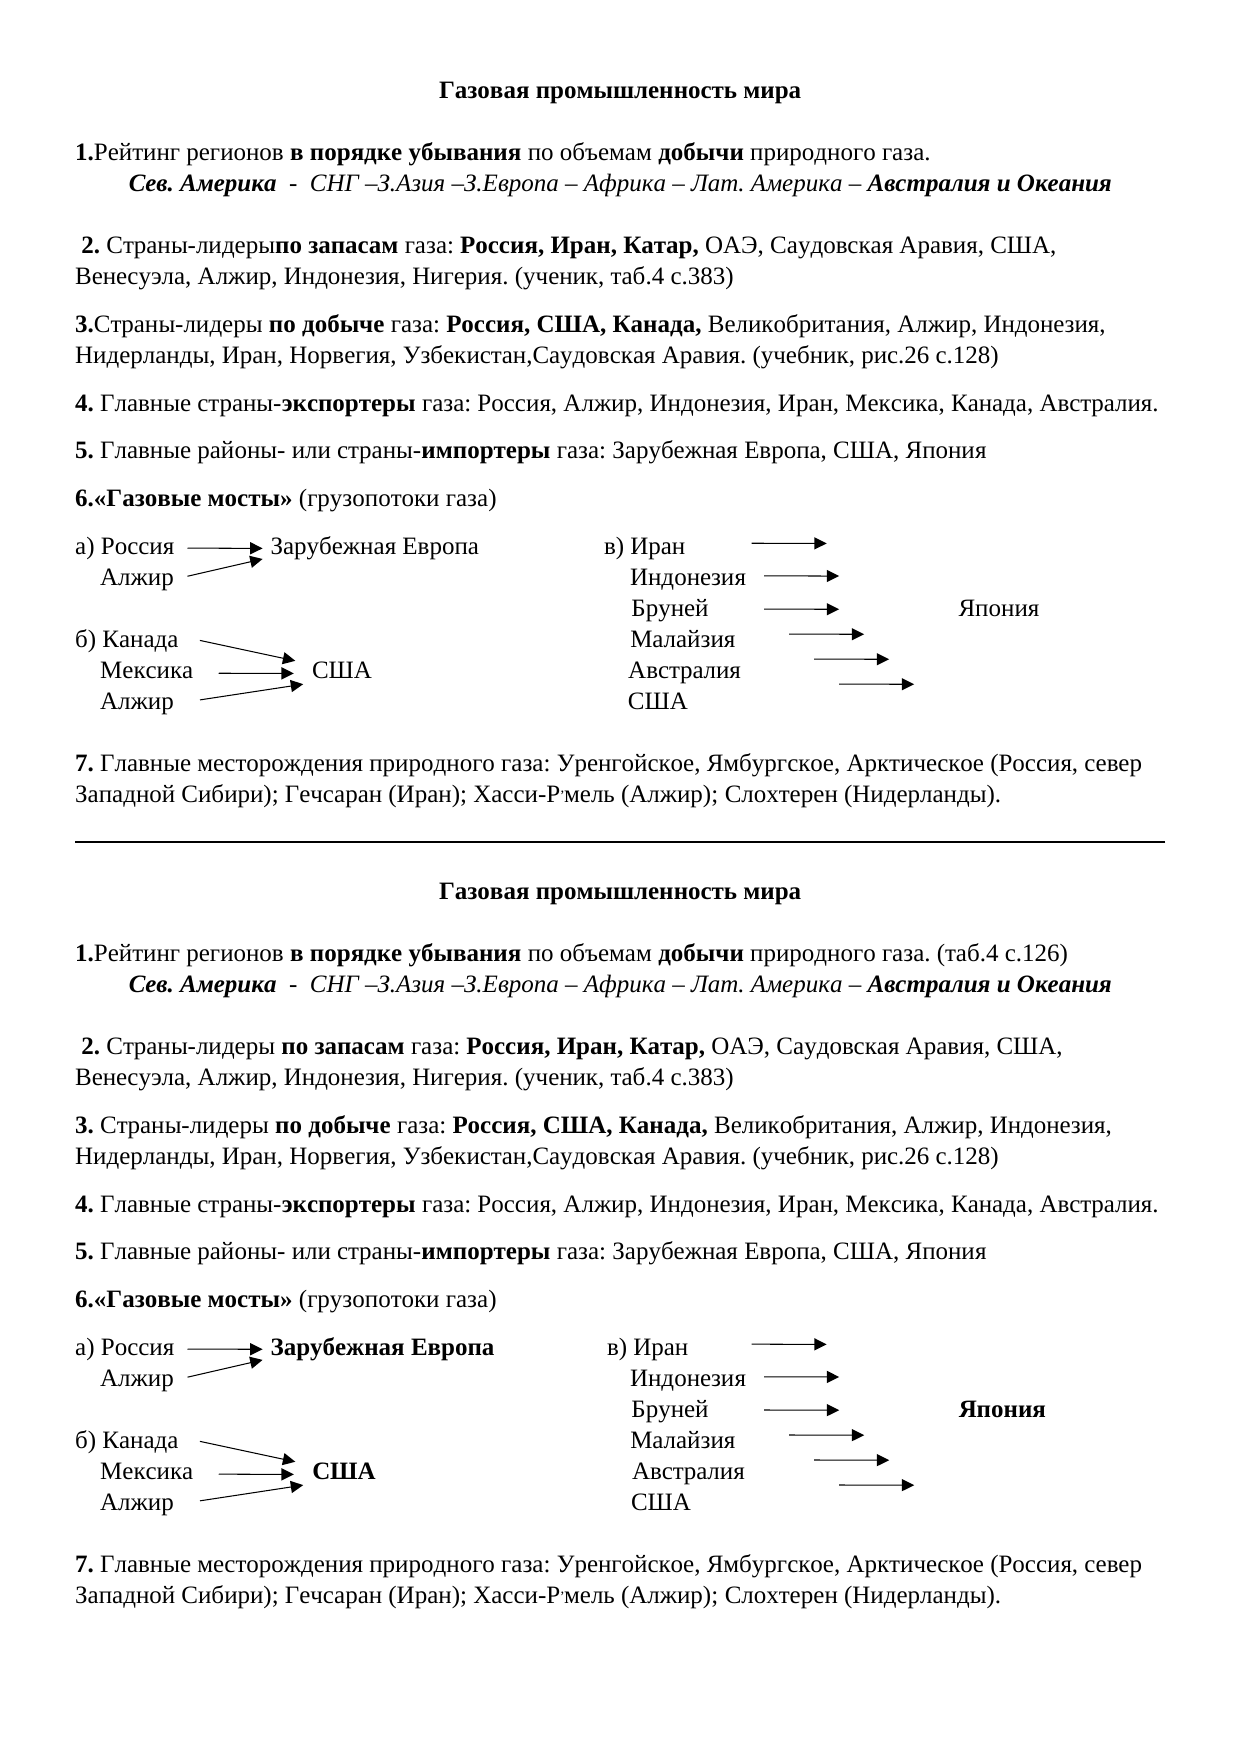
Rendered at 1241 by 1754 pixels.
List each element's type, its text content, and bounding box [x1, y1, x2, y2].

text а) Россия Зарубежная Европа в) Иран [75, 531, 1165, 559]
text 5. Главные районы- или страны-импортеры газа: Зарубежная Европа, США, Япония [75, 1236, 1165, 1265]
text Алжир Индонезия [75, 1363, 1165, 1392]
text Сев. Америка - СНГ –З.Азия –З.Европа – Африка – Лат. Америка – Австралия и Океания [75, 168, 1165, 197]
text 4. Главные страны-экспортеры газа: Россия, Алжир, Индонезия, Иран, Мексика, Канада, Австралия. [75, 388, 1165, 416]
text 6.«Газовые мосты» (грузопотоки газа) [75, 1284, 1165, 1313]
text Газовая промышленность мира [75, 876, 1165, 905]
text 1.Рейтинг регионов в порядке убывания по объемам добычи природного газа. [75, 137, 1165, 166]
text Мексика США Австралия [75, 655, 1165, 684]
text 6.«Газовые мосты» (грузопотоки газа) [75, 483, 1165, 512]
text Бруней Япония [75, 593, 1165, 622]
text 3. Страны-лидеры по добыче газа: Россия, США, Канада, Великобритания, Алжир, Индонезия, Нидерланды, Иран, Норвегия, Узбекистан,Саудовская Аравия. (учебник, рис.26 с.128) [75, 1110, 1165, 1170]
text Бруней Япония [75, 1394, 1165, 1423]
text Алжир США [75, 686, 1165, 715]
text 7. Главные месторождения природного газа: Уренгойское, Ямбургское, Арктическое (Россия, север Западной Сибири); Гечсаран (Иран); Хасси-Р,мель (Алжир); Слохтерен (Нидерланды). [75, 748, 1165, 808]
text 4. Главные страны-экспортеры газа: Россия, Алжир, Индонезия, Иран, Мексика, Канада, Австралия. [75, 1189, 1165, 1217]
text Алжир США [75, 1487, 1165, 1516]
text 1.Рейтинг регионов в порядке убывания по объемам добычи природного газа. (таб.4 с.126) [75, 938, 1165, 967]
text 3.Страны-лидеры по добыче газа: Россия, США, Канада, Великобритания, Алжир, Индонезия, Нидерланды, Иран, Норвегия, Узбекистан,Саудовская Аравия. (учебник, рис.26 с.128) [75, 309, 1165, 369]
text 7. Главные месторождения природного газа: Уренгойское, Ямбургское, Арктическое (Россия, север Западной Сибири); Гечсаран (Иран); Хасси-Р,мель (Алжир); Слохтерен (Нидерланды). [75, 1549, 1165, 1609]
text 5. Главные районы- или страны-импортеры газа: Зарубежная Европа, США, Япония [75, 435, 1165, 464]
text Алжир Индонезия [75, 562, 1165, 591]
text а) Россия Зарубежная Европа в) Иран [75, 1332, 1165, 1361]
text б) Канада Малайзия [75, 624, 1165, 653]
text Мексика США Австралия [75, 1456, 1165, 1485]
text Сев. Америка - СНГ –З.Азия –З.Европа – Африка – Лат. Америка – Австралия и Океания [75, 969, 1165, 998]
text 2. Страны-лидеры по запасам газа: Россия, Иран, Катар, ОАЭ, Саудовская Аравия, США, Венесуэла, Алжир, Индонезия, Нигерия. (ученик, таб.4 с.383) [75, 1031, 1165, 1091]
text Газовая промышленность мира [75, 75, 1165, 104]
text 2. Страны-лидерыпо запасам газа: Россия, Иран, Катар, ОАЭ, Саудовская Аравия, США, Венесуэла, Алжир, Индонезия, Нигерия. (ученик, таб.4 с.383) [75, 230, 1165, 290]
text б) Канада Малайзия [75, 1425, 1165, 1454]
